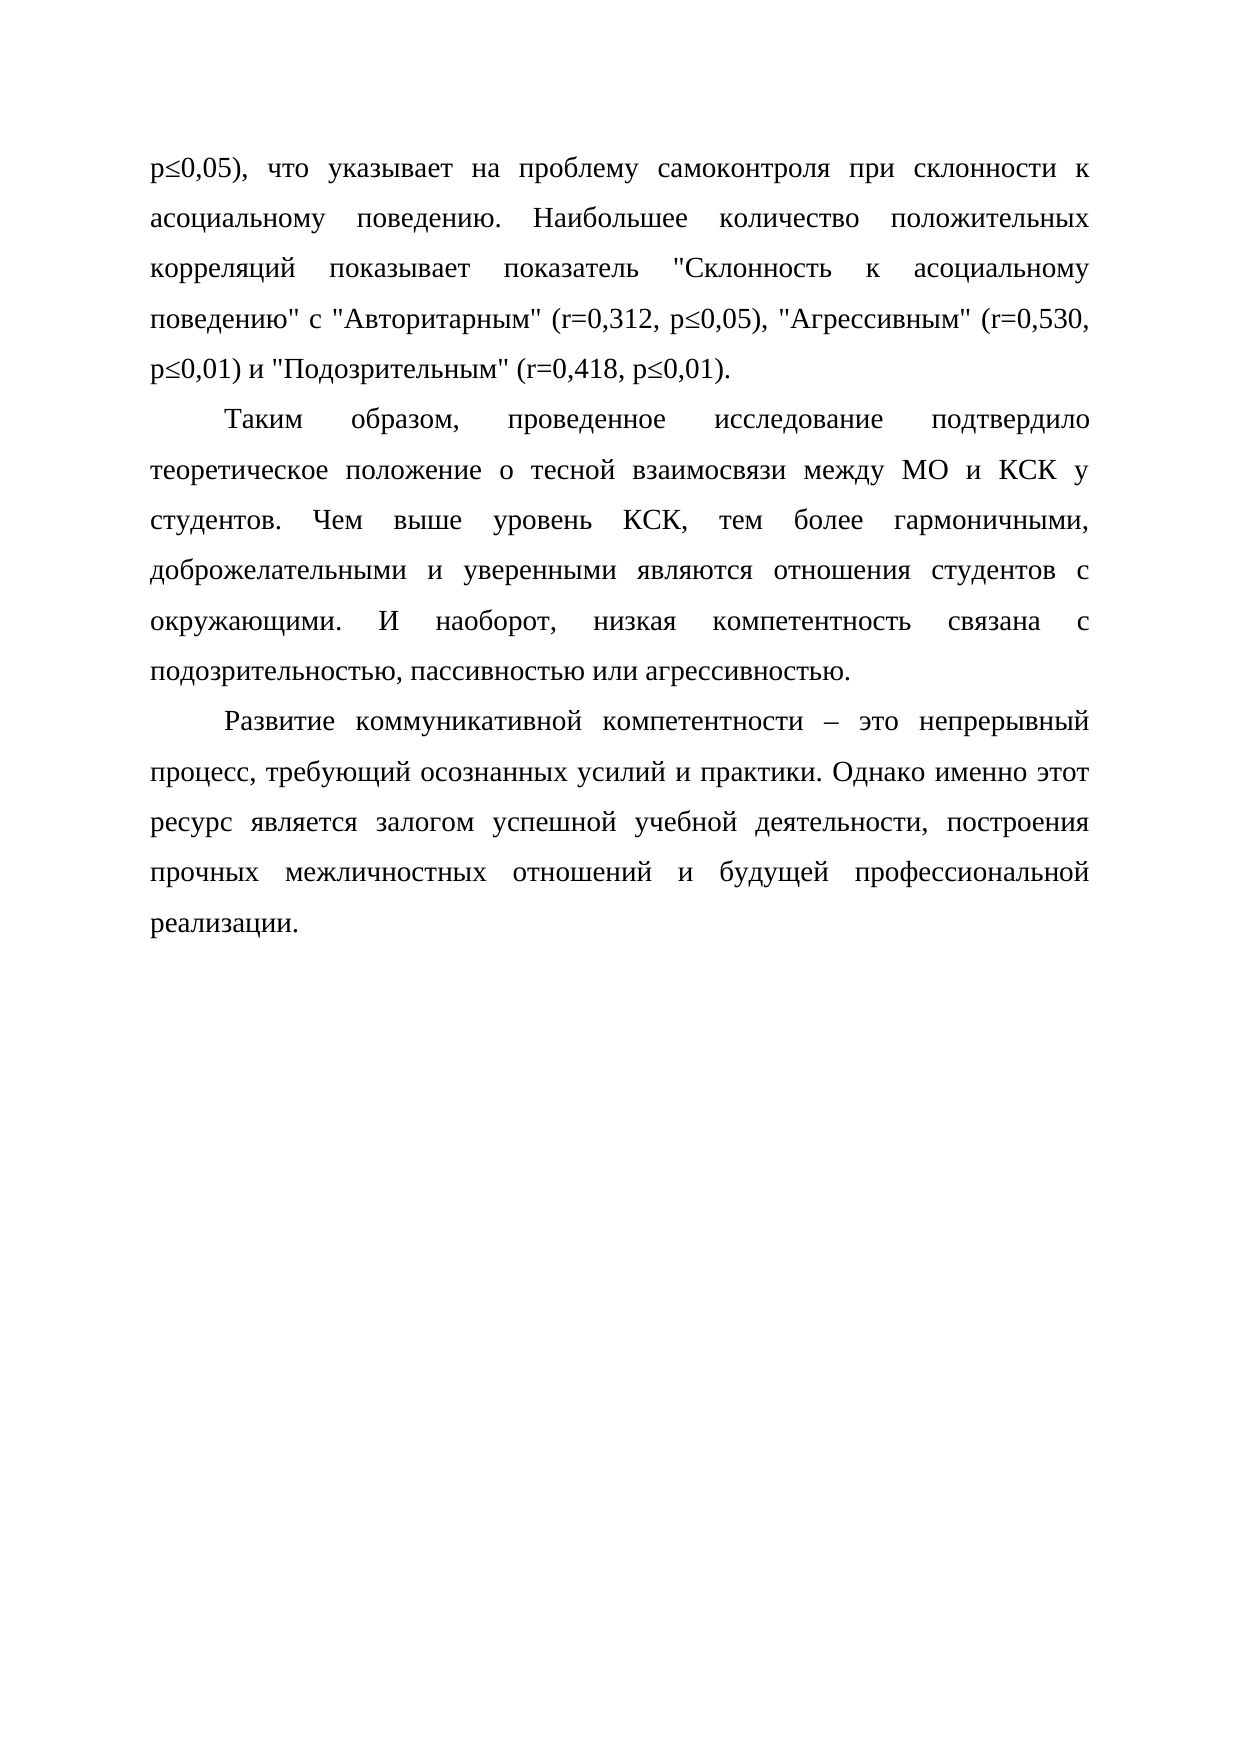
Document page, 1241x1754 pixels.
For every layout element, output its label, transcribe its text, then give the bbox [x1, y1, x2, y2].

text Развитие коммуникативной компетентности – это непрерывный процесс, требующий осознанных усилий и практики. Однако именно этот ресурс является залогом успешной учебной деятельности, построения прочных межличностных отношений и будущей профессиональной реализации. [150, 703, 1090, 938]
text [150, 150, 1090, 385]
text Таким образом, проведенное исследование подтвердило теоретическое положение о тесной взаимосвязи между МО и КСК у студентов. Чем выше уровень КСК, тем более гармоничными, доброжелательными и уверенными являются отношения студентов с окружающими. И наоборот, низкая компетентность связана с подозрительностью, пассивностью или агрессивностью. [150, 402, 1090, 687]
